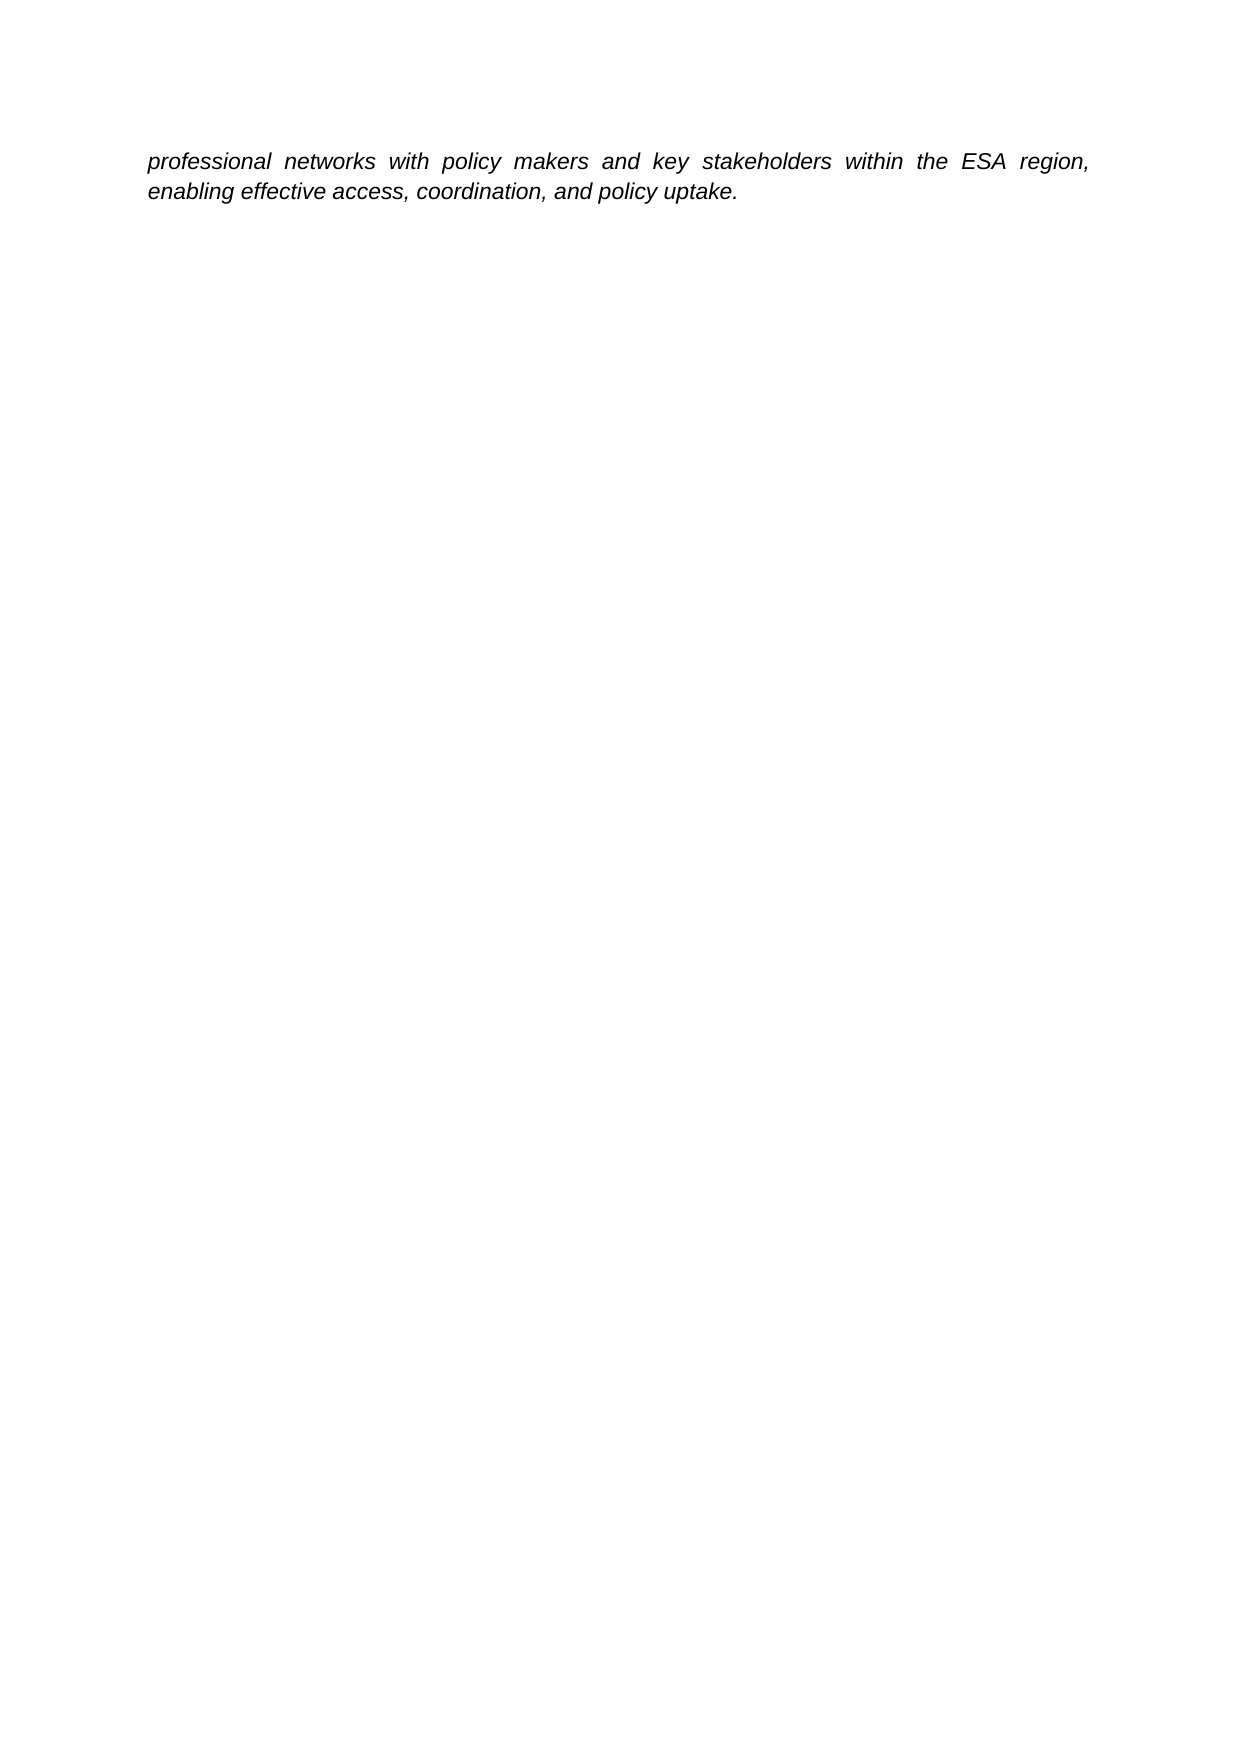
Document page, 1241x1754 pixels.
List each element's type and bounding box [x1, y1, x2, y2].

text [148, 148, 1093, 204]
